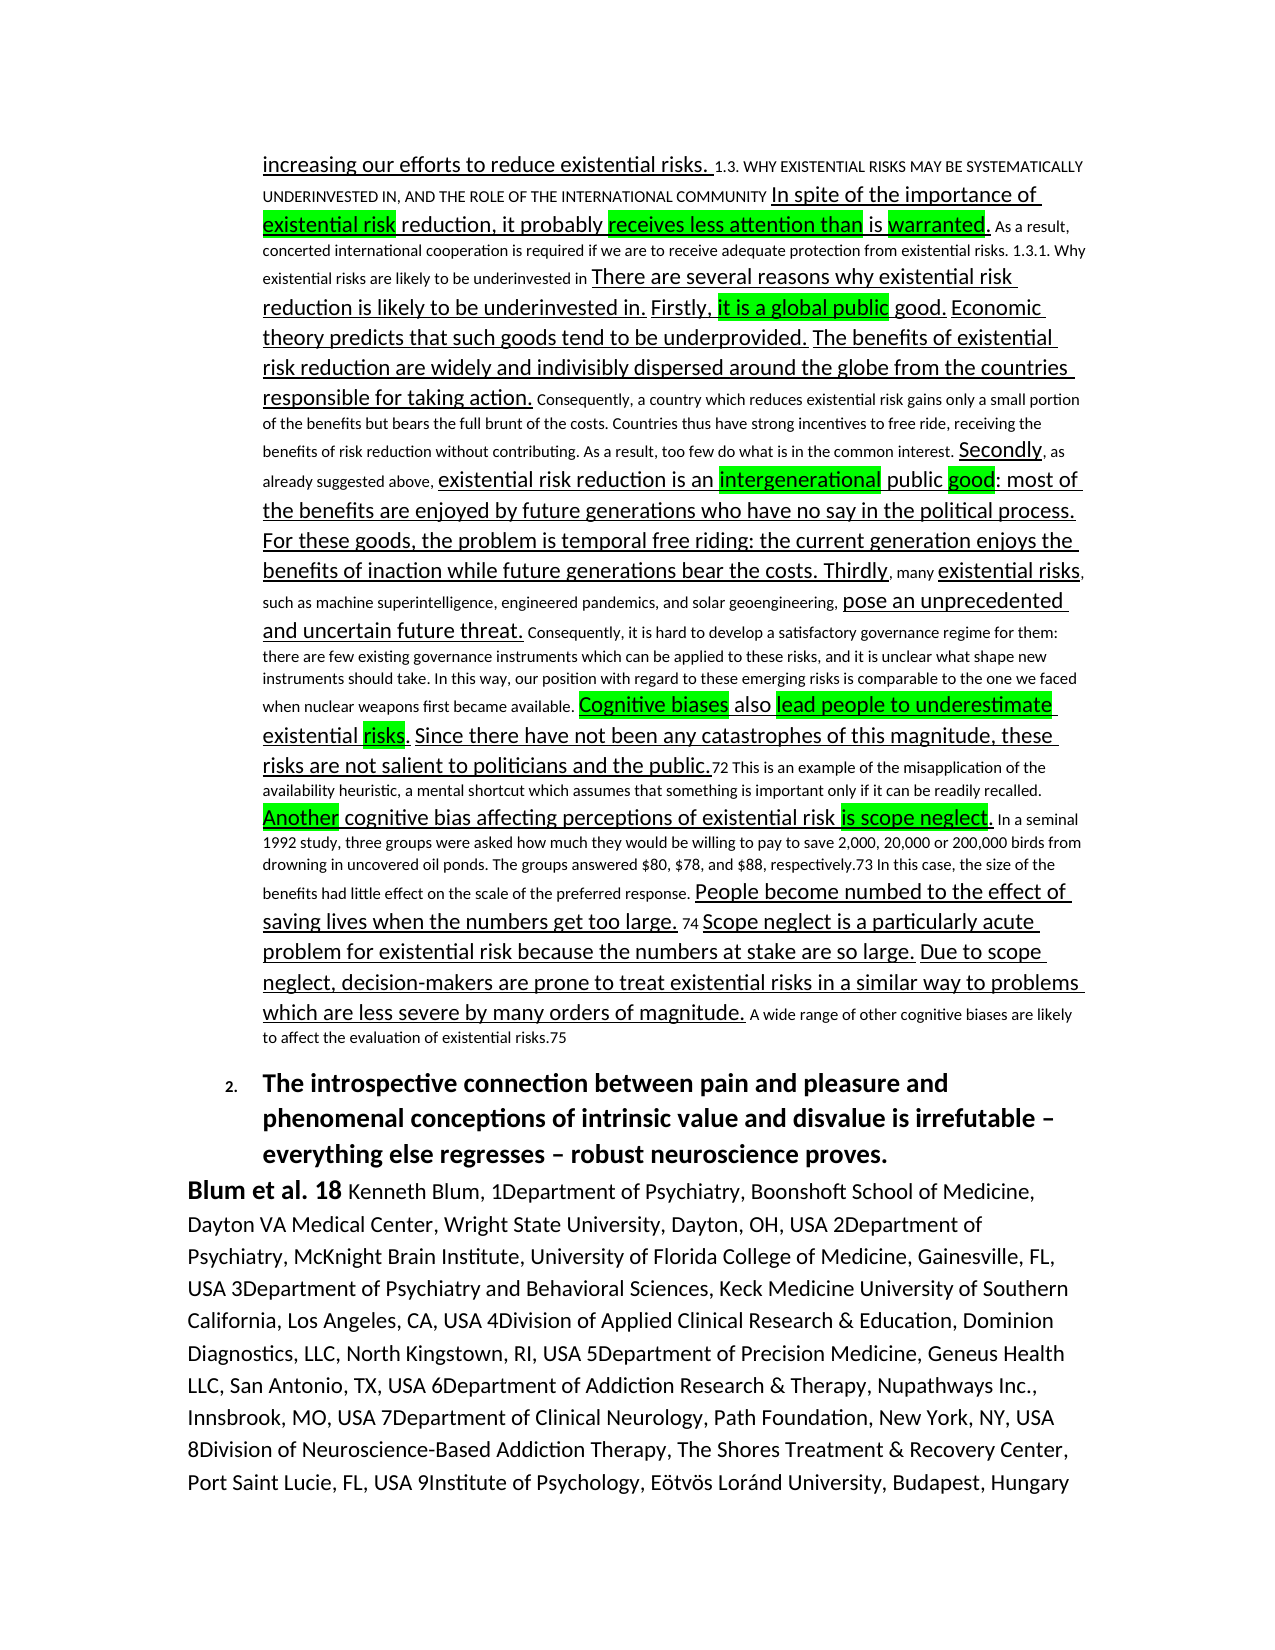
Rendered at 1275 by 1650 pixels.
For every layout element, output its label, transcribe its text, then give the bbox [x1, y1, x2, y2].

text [187, 1173, 1087, 1496]
subtitle The introspective connection between pain and pleasure and phenomenal conceptions of intrinsic value and disvalue is irrefutable – everything else regresses – robust neuroscience proves. [225, 1066, 1087, 1170]
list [225, 150, 1087, 1048]
